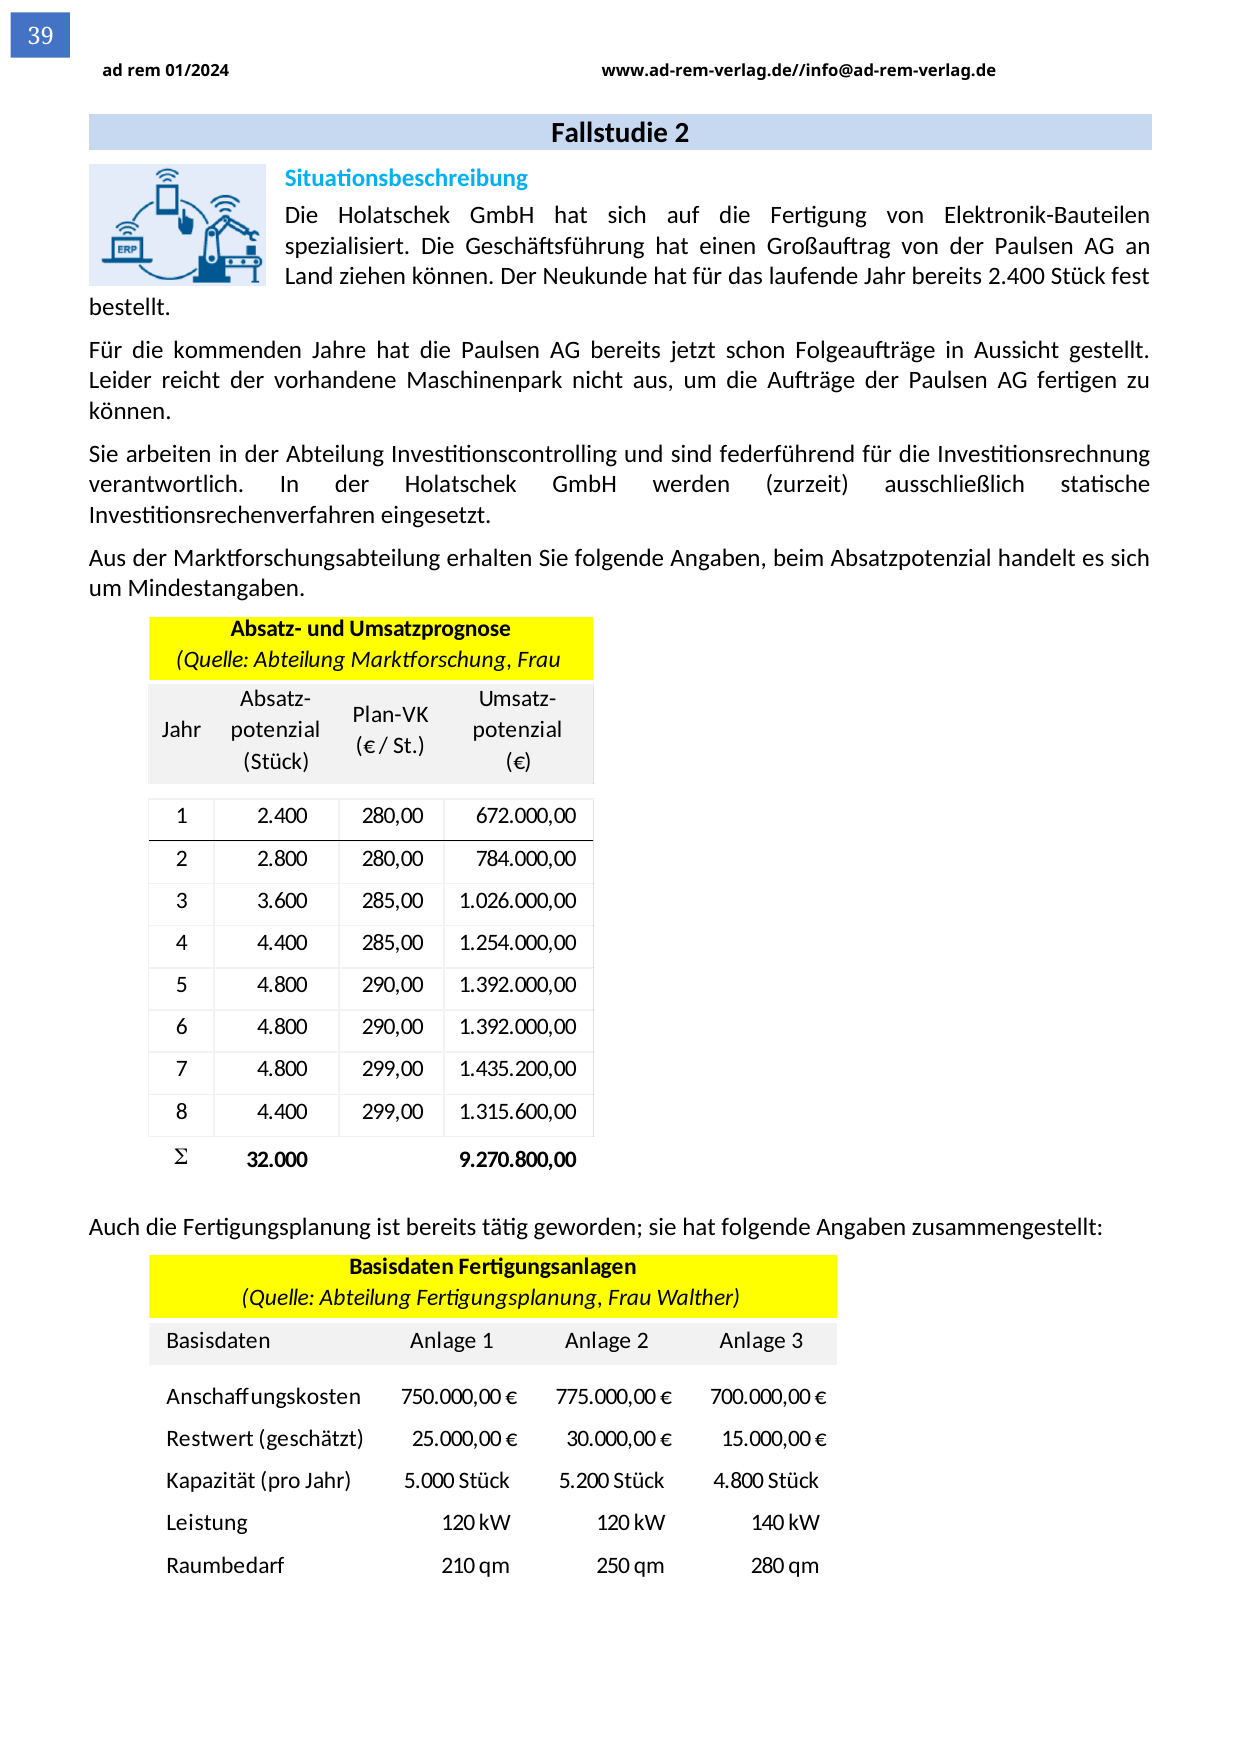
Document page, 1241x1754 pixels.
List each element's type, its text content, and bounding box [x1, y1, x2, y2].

text Fallstudie 2 [89, 114, 1152, 150]
text Die Holatschek GmbH hat sich auf die Fertigung von Elektronik-Bauteilen spezialisiert. Die Geschäftsführung hat einen Großauftrag von der Paulsen AG an Land ziehen können. Der Neukunde hat für das laufende Jahr bereits 2.400 Stück fest bestellt. [89, 199, 1152, 321]
text Auch die Fertigungsplanung ist bereits tätig geworden; sie hat folgende Angaben zusammengestellt: [89, 1211, 1152, 1241]
text Aus der Marktforschungsabteilung erhalten Sie folgende Angaben, beim Absatzpotenzial handelt es sich um Mindestangaben. [89, 542, 1152, 603]
text Für die kommenden Jahre hat die Paulsen AG bereits jetzt schon Folgeaufträge in Aussicht gestellt. Leider reicht der vorhandene Maschinenpark nicht aus, um die Aufträge der Paulsen AG fertigen zu können. [89, 334, 1152, 425]
text Situationsbeschreibung [89, 162, 1152, 193]
picture [88, 164, 266, 286]
text Sie arbeiten in der Abteilung Investitionscontrolling und sind federführend für die Investitionsrechnung verantwortlich. In der Holatschek GmbH werden (zurzeit) ausschließlich statische Investitionsrechenverfahren eingesetzt. [89, 438, 1152, 529]
